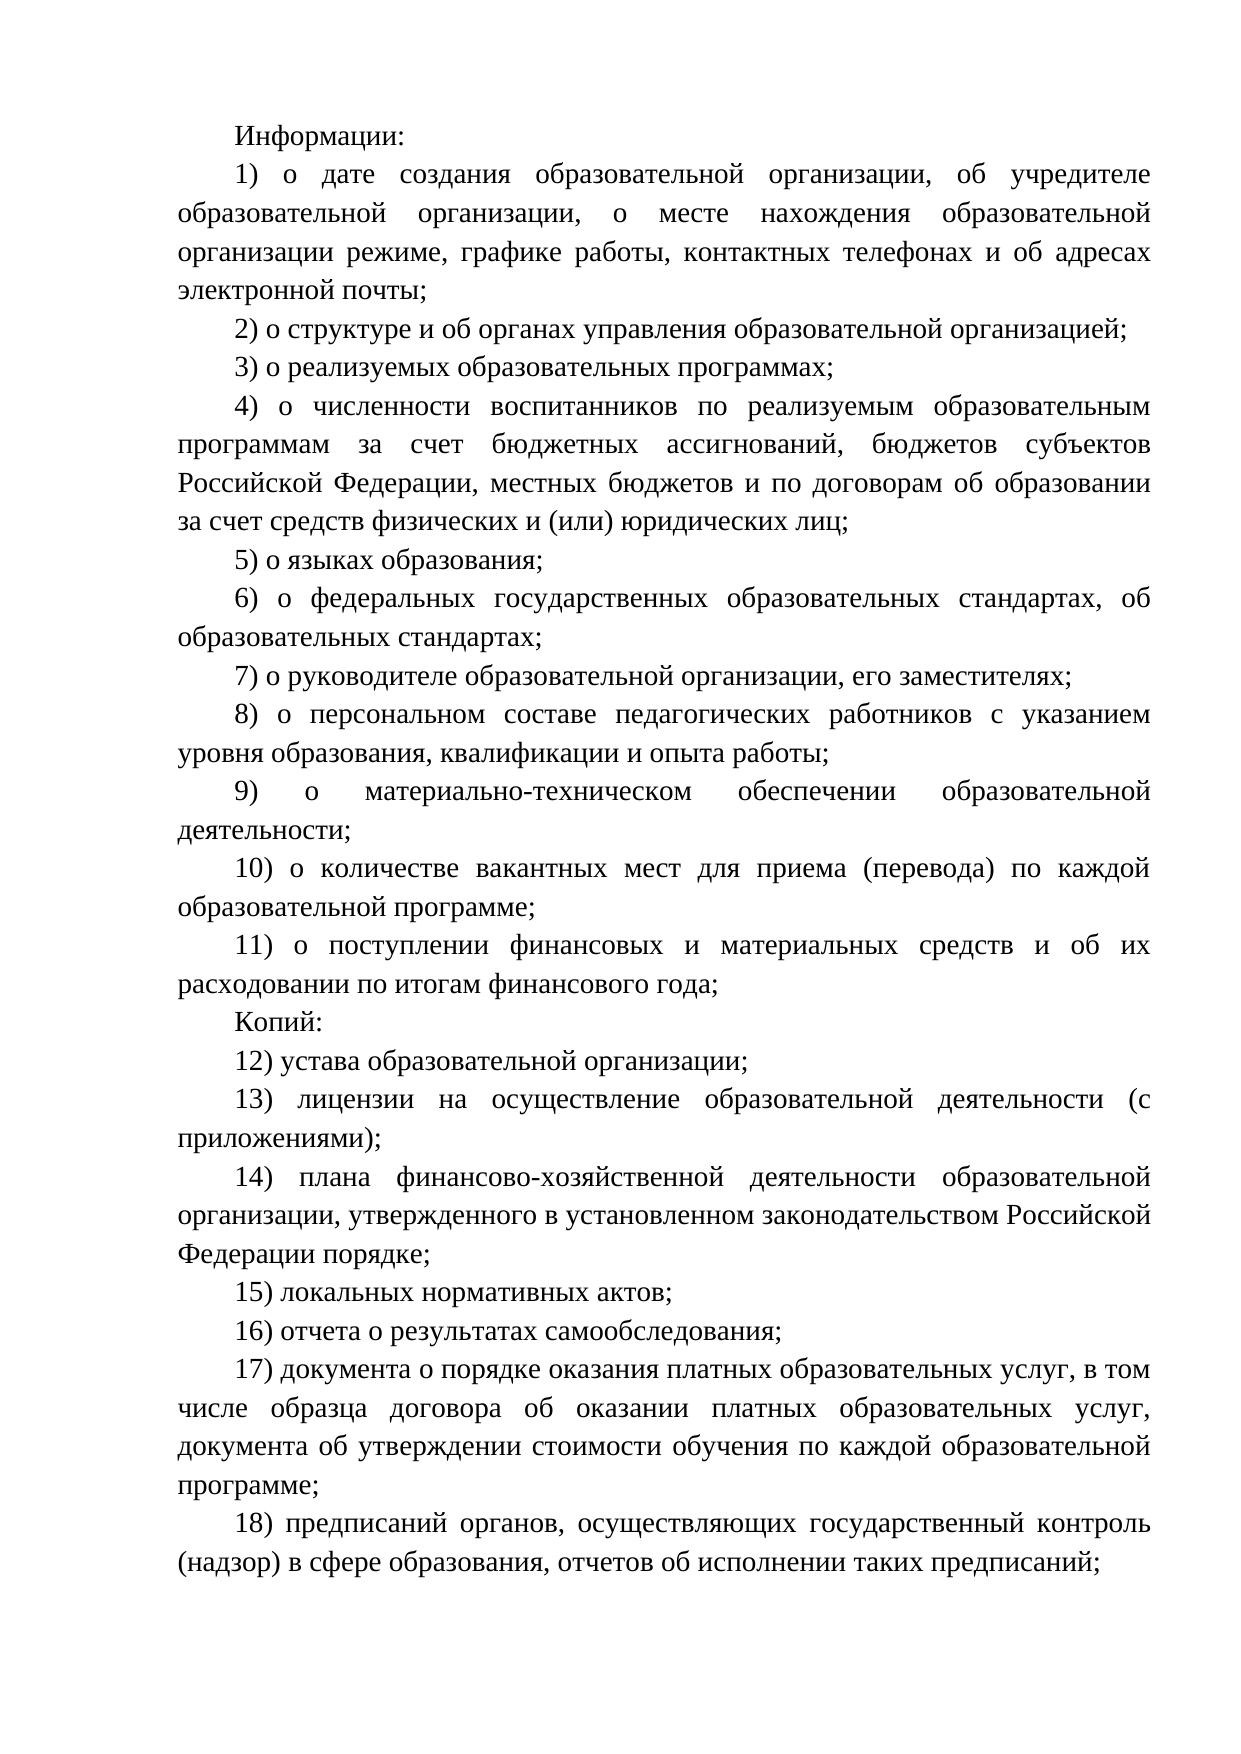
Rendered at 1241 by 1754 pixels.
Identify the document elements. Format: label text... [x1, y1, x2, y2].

text 18) предписаний органов, осуществляющих государственный контроль (надзор) в сфере образования, отчетов об исполнении таких предписаний; [177, 1506, 1152, 1578]
text 6) о федеральных государственных образовательных стандартах, об образовательных стандартах; [177, 581, 1152, 653]
text 12) устава образовательной организации; [177, 1043, 1152, 1077]
text 17) документа о порядке оказания платных образовательных услуг, в том числе образца договора об оказании платных образовательных услуг, документа об утверждении стоимости обучения по каждой образовательной программе; [177, 1351, 1152, 1501]
text 5) о языках образования; [177, 542, 1152, 576]
text 15) локальных нормативных актов; [177, 1274, 1152, 1308]
text 4) о численности воспитанников по реализуемым образовательным программам за счет бюджетных ассигнований, бюджетов субъектов Российской Федерации, местных бюджетов и по договорам об образовании за счет средств физических и (или) юридических лиц; [177, 388, 1152, 537]
text 9) о материально-техническом обеспечении образовательной деятельности; [177, 773, 1152, 845]
text Копий: [177, 1004, 1152, 1038]
text 8) о персональном составе педагогических работников с указанием уровня образования, квалификации и опыта работы; [177, 696, 1152, 768]
text 16) отчета о результатах самообследования; [177, 1313, 1152, 1346]
text 11) о поступлении финансовых и материальных средств и об их расходовании по итогам финансового года; [177, 927, 1152, 999]
text 13) лицензии на осуществление образовательной деятельности (с приложениями); [177, 1082, 1152, 1154]
text 14) плана финансово-хозяйственной деятельности образовательной организации, утвержденного в установленном законодательством Российской Федерации порядке; [177, 1159, 1152, 1269]
text 10) о количестве вакантных мест для приема (перевода) по каждой образовательной программе; [177, 850, 1152, 922]
text 3) о реализуемых образовательных программах; [177, 349, 1152, 383]
text 7) о руководителе образовательной организации, его заместителях; [177, 658, 1152, 691]
text 2) о структуре и об органах управления образовательной организацией; [177, 311, 1152, 344]
text Информации: [177, 118, 1152, 152]
text 1) о дате создания образовательной организации, об учредителе образовательной организации, о месте нахождения образовательной организации режиме, графике работы, контактных телефонах и об адресах электронной почты; [177, 157, 1152, 306]
